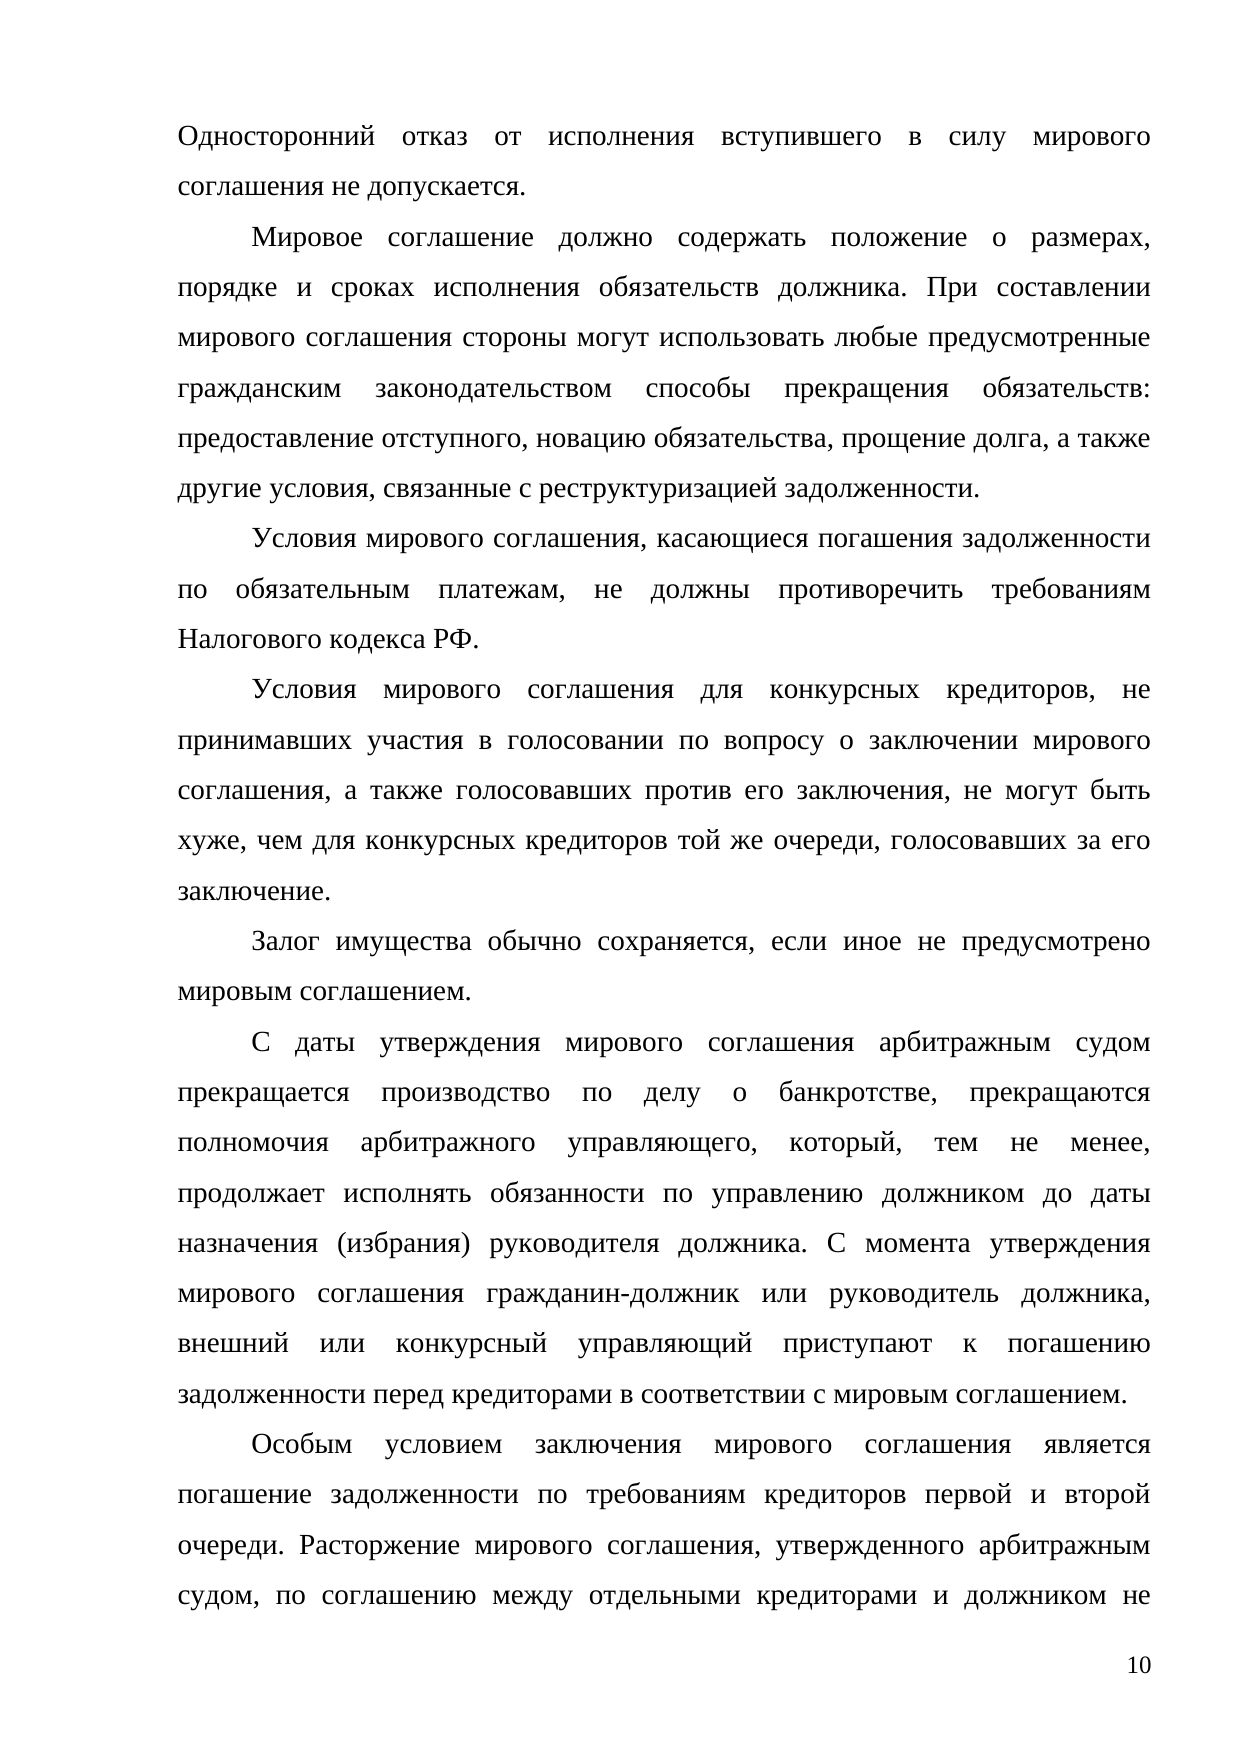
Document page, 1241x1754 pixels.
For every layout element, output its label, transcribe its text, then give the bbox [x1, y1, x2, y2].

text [177, 118, 1152, 202]
text Залог имущества обычно сохраняется, если иное не предусмотрено мировым соглашением. [177, 923, 1152, 1007]
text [177, 1426, 1152, 1611]
text Условия мирового соглашения, касающиеся погашения задолженности по обязательным платежам, не должны противоречить требованиям Налогового кодекса РФ. [177, 521, 1152, 655]
text С даты утверждения мирового соглашения арбитражным судом прекращается производство по делу о банкротстве, прекращаются полномочия арбитражного управляющего, который, тем не менее, продолжает исполнять обязанности по управлению должником до даты назначения (избрания) руководителя должника. С момента утверждения мирового соглашения гражданин-должник или руководитель должника, внешний или конкурсный управляющий приступают к погашению задолженности перед кредиторами в соответствии с мировым соглашением. [177, 1024, 1152, 1409]
text Мировое соглашение должно содержать положение о размерах, порядке и сроках исполнения обязательств должника. При составлении мирового соглашения стороны могут использовать любые предусмотренные гражданским законодательством способы прекращения обязательств: предоставление отступного, новацию обязательства, прощение долга, а также другие условия, связанные с реструктуризацией задолженности. [177, 219, 1152, 504]
text Условия мирового соглашения для конкурсных кредиторов, не принимавших участия в голосовании по вопросу о заключении мирового соглашения, а также голосовавших против его заключения, не могут быть хуже, чем для конкурсных кредиторов той же очереди, голосовавших за его заключение. [177, 672, 1152, 906]
